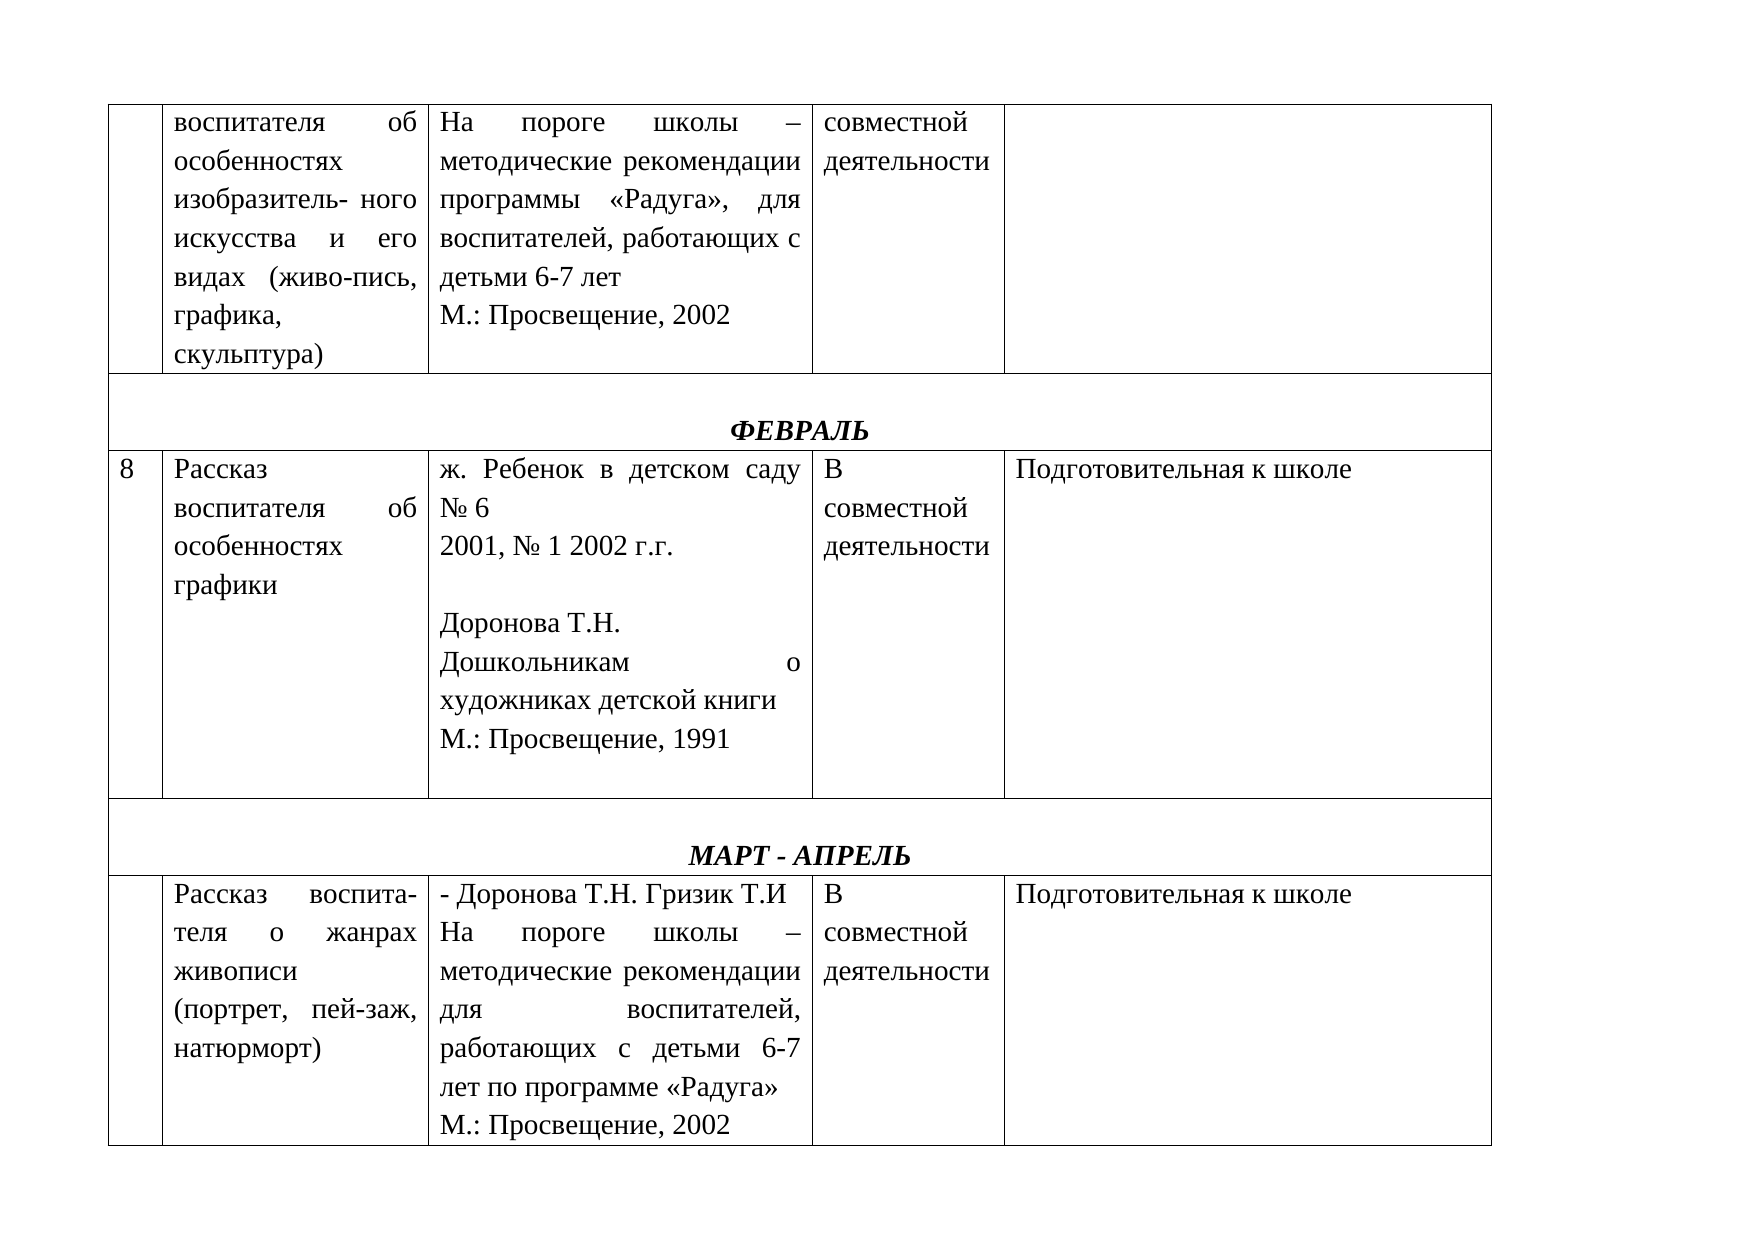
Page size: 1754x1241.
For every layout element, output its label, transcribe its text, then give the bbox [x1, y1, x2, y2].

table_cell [163, 105, 428, 373]
table_cell Подготовительная к школе [1005, 451, 1491, 798]
table_cell ж. Ребенок в детском саду № 6 2001, № 1 2002 г.г. Доронова Т.Н. Дошкольникам о художниках детской книги М.: Просвещение, 1991 [429, 451, 812, 798]
table_cell [109, 876, 162, 1145]
table_cell ФЕВРАЛЬ [109, 374, 1491, 450]
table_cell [813, 105, 1004, 373]
table_cell В совместной деятельности [813, 876, 1004, 1145]
table_cell 7 [109, 105, 162, 373]
table_cell Рассказ воспита-теля о жанрах живописи (портрет, пей-заж, натюрморт) [163, 876, 428, 1145]
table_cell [1005, 105, 1491, 373]
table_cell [429, 105, 812, 373]
table_cell 8 [109, 451, 162, 798]
table_cell В совместной деятельности [813, 451, 1004, 798]
table_cell Рассказ воспитателя об особенностях графики [163, 451, 428, 798]
table_cell МАРТ - АПРЕЛЬ [109, 799, 1491, 875]
table_cell Подготовительная к школе [1005, 876, 1491, 1145]
table_cell - Доронова Т.Н. Гризик Т.И На пороге школы – методические рекомендации для воспитателей, работающих с детьми 6-7 лет по программе «Радуга» М.: Просвещение, 2002 [429, 876, 812, 1145]
